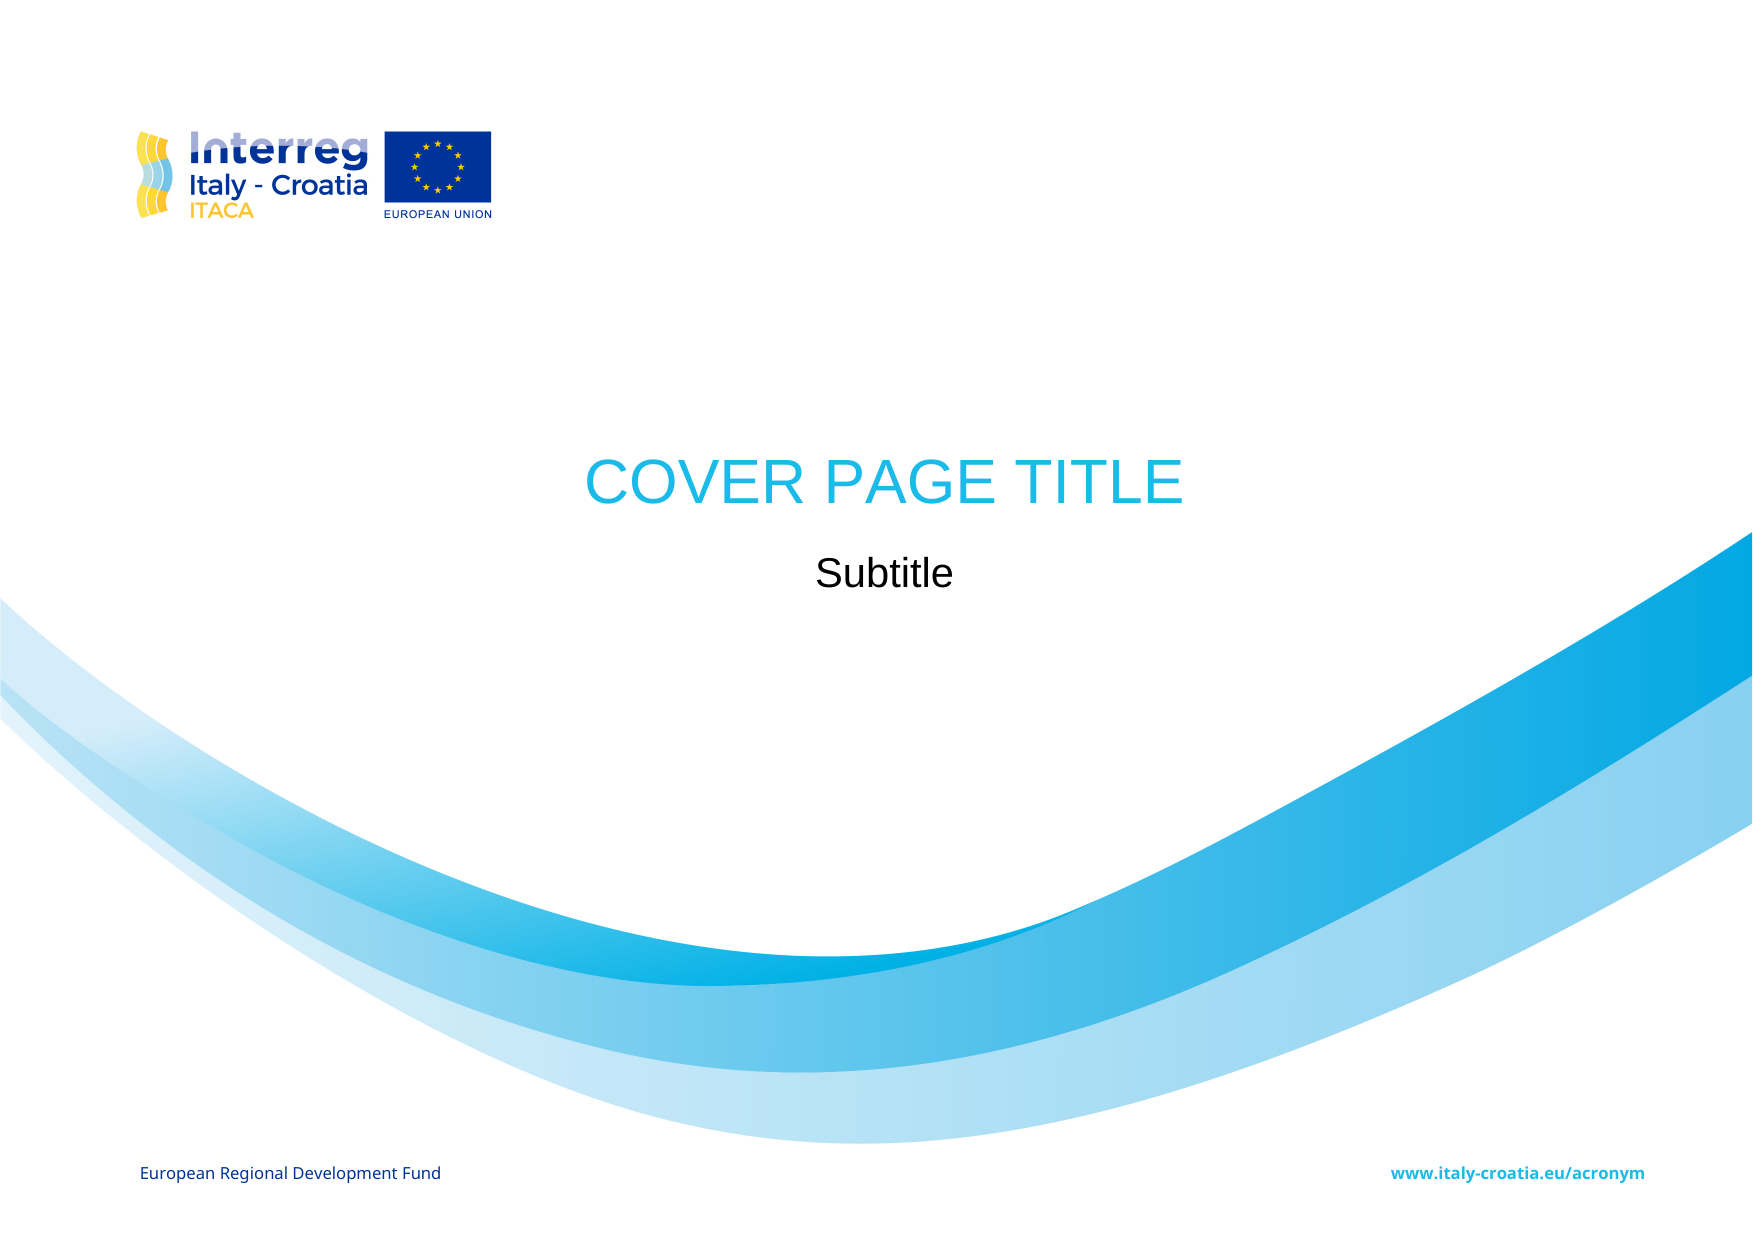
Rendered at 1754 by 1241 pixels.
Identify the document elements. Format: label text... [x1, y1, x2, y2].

text Subtitle [154, 549, 1614, 597]
text COVER PAGE TITLE [154, 280, 1614, 517]
picture [0, 0, 1753, 1240]
